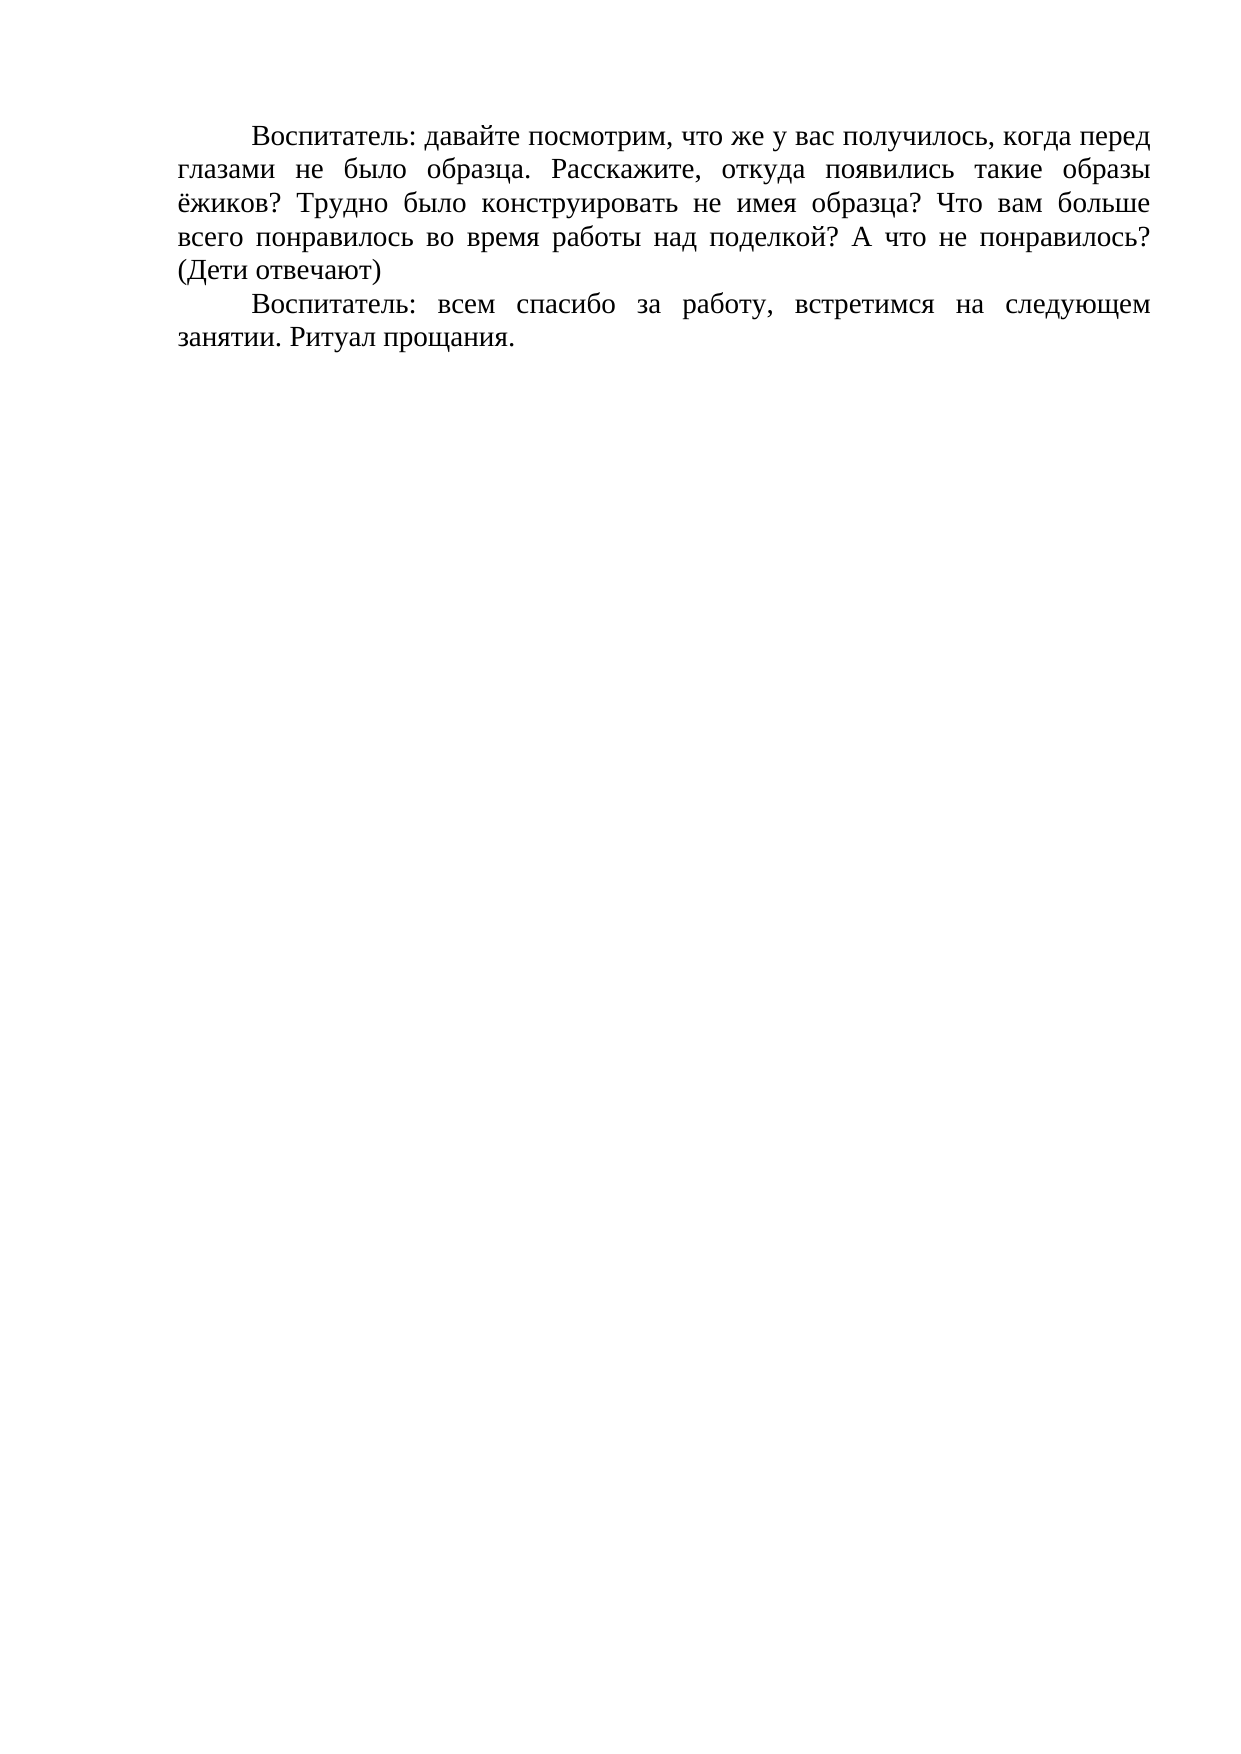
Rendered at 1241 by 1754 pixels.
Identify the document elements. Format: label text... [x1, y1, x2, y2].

text Воспитатель: давайте посмотрим, что же у вас получилось, когда перед глазами не было образца. Расскажите, откуда появились такие образы ёжиков? Трудно было конструировать не имея образца? Что вам больше всего понравилось во время работы над поделкой? А что не понравилось? (Дети отвечают) [177, 118, 1152, 286]
text Воспитатель: всем спасибо за работу, встретимся на следующем занятии. Ритуал прощания. [177, 286, 1152, 353]
